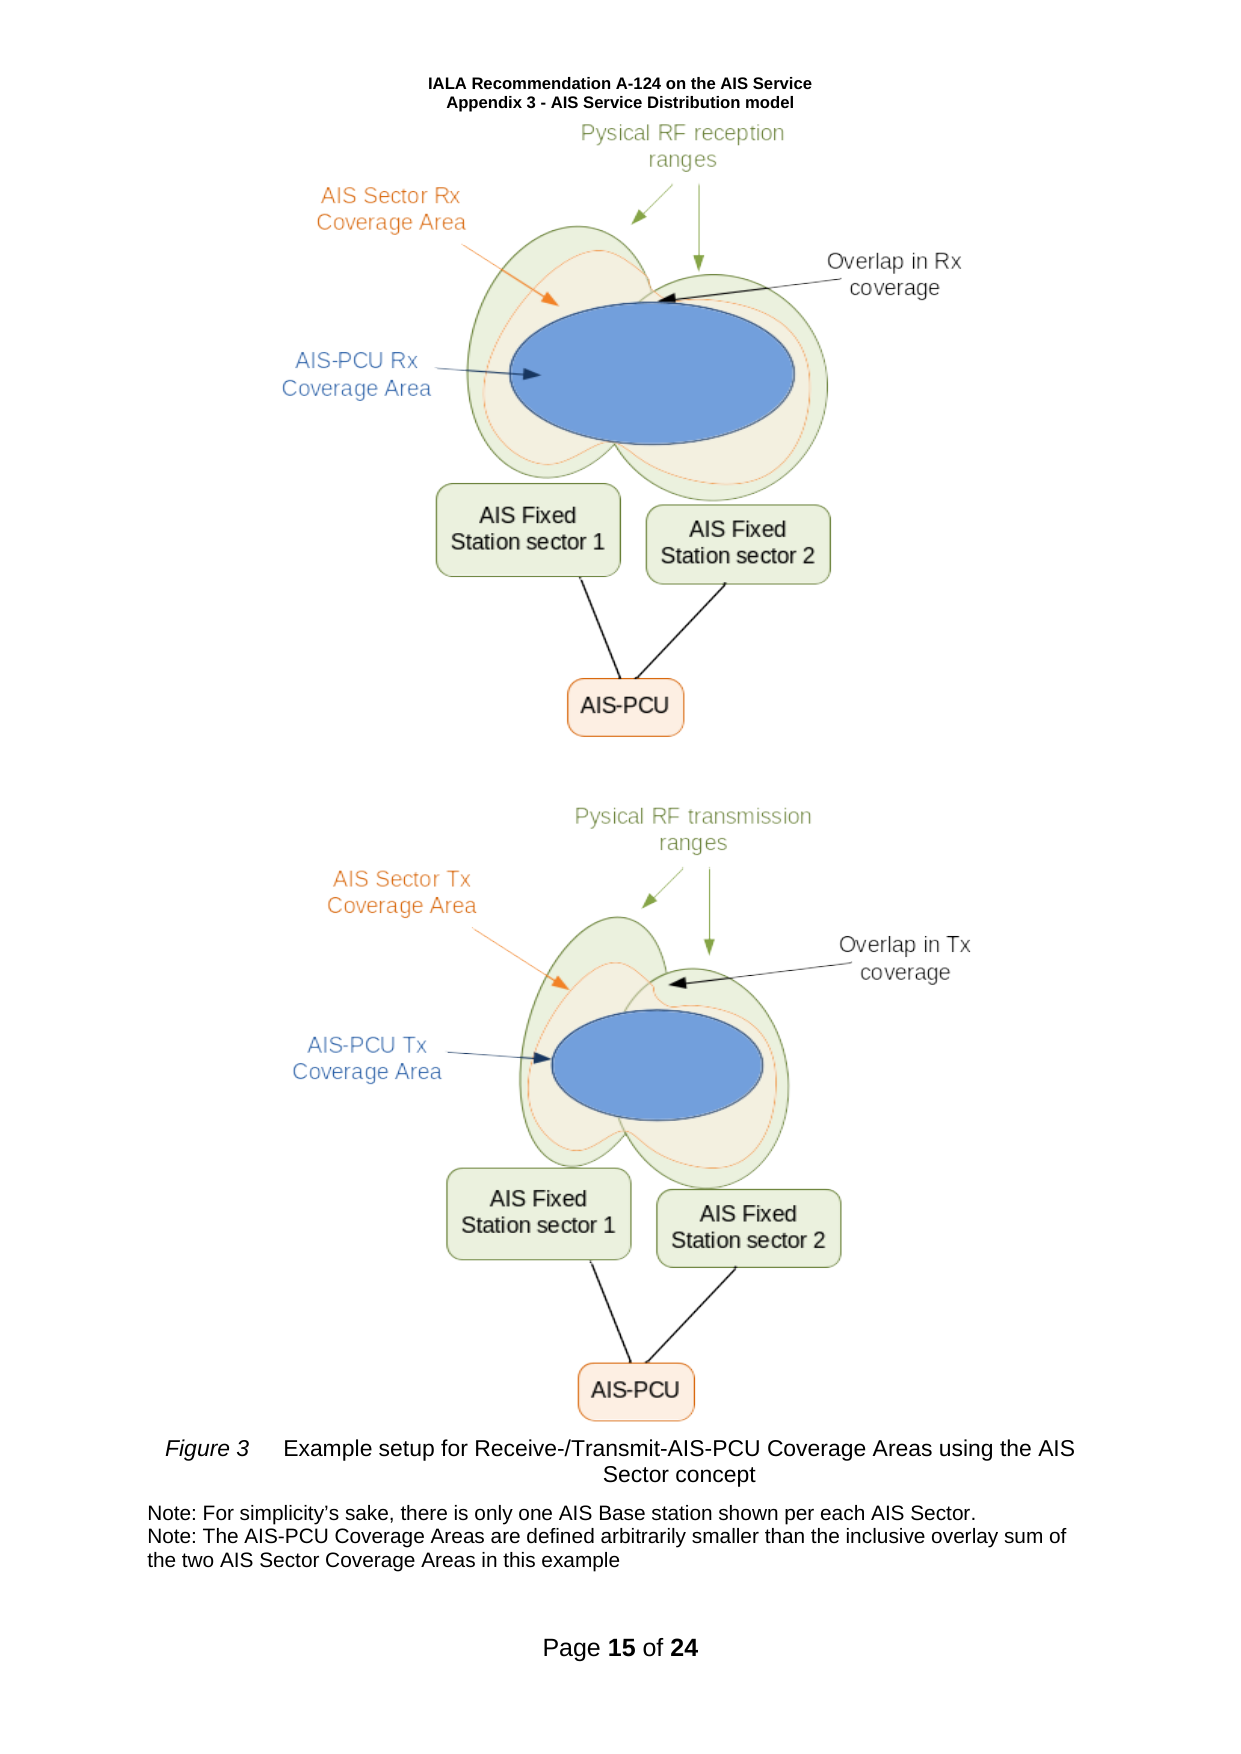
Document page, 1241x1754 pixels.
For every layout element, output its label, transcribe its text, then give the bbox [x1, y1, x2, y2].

text Note: For simplicity’s sake, there is only one AIS Base station shown per each AIS Sector. [147, 1500, 1093, 1524]
text Example setup for Receive-/Transmit-AIS-PCU Coverage Areas using the AIS Sector concept [147, 1435, 1093, 1488]
text Note: The AIS-PCU Coverage Areas are defined arbitrarily smaller than the inclusive overlay sum of the two AIS Sector Coverage Areas in this example [147, 1524, 1093, 1572]
